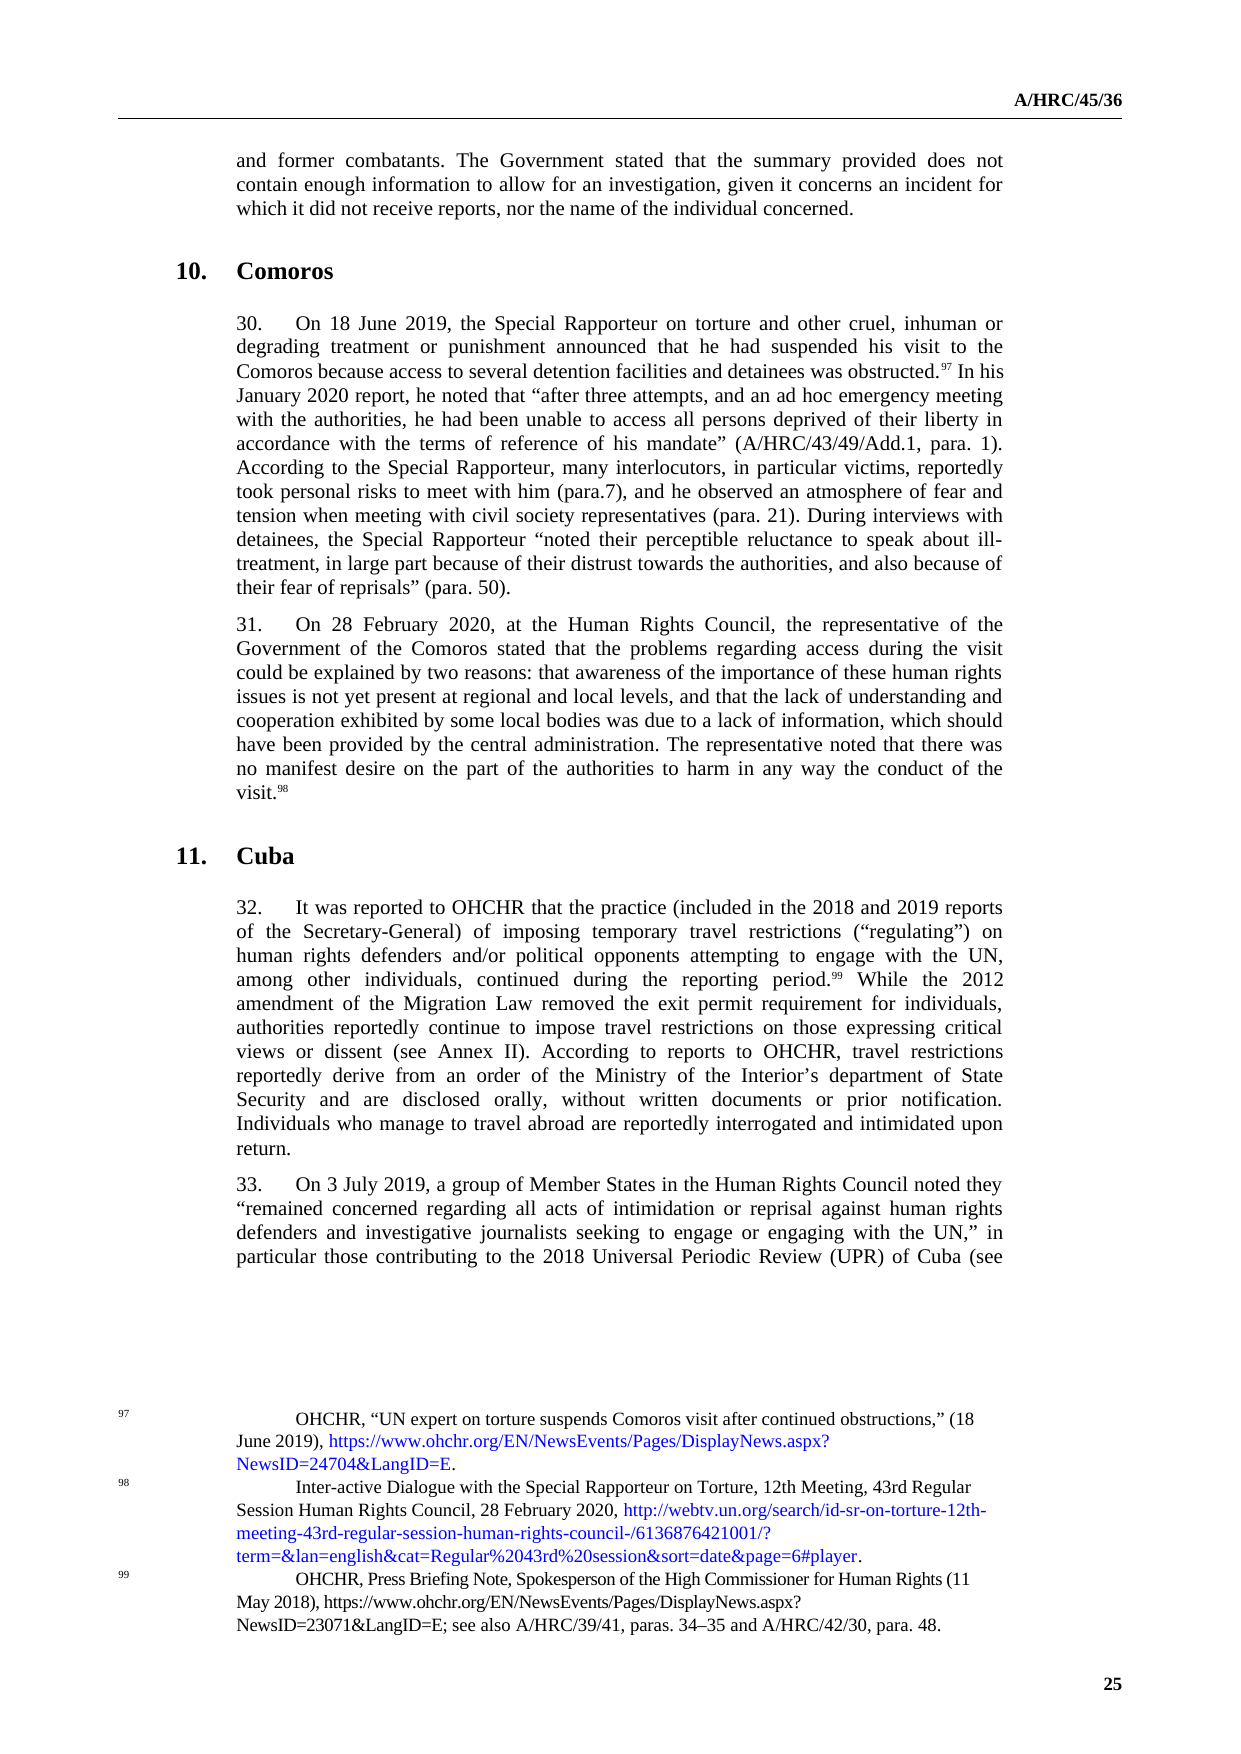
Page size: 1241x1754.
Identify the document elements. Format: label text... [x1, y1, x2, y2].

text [236, 1172, 1004, 1292]
text 31. On 28 February 2020, at the Human Rights Council, the representative of the Government of the Comoros stated that the problems regarding access during the visit could be explained by two reasons: that awareness of the importance of these human rights issues is not yet present at regional and local levels, and that the lack of understanding and cooperation exhibited by some local bodies was due to a lack of information, which should have been provided by the central administration. The representative noted that there was no manifest desire on the part of the authorities to harm in any way the conduct of the visit. [236, 612, 1004, 804]
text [236, 148, 1004, 220]
text 10. Comoros [118, 257, 1004, 285]
text 32. It was reported to OHCHR that the practice (included in the 2018 and 2019 reports of the Secretary-General) of imposing temporary travel restrictions (“regulating”) on human rights defenders and/or political opponents attempting to engage with the UN, among other individuals, continued during the reporting period. While the 2012 amendment of the Migration Law removed the exit permit requirement for individuals, authorities reportedly continue to impose travel restrictions on those expressing critical views or dissent (see Annex II). According to reports to OHCHR, travel restrictions reportedly derive from an order of the Ministry of the Interior’s department of State Security and are disclosed orally, without written documents or prior notification. Individuals who manage to travel abroad are reportedly interrogated and intimidated upon return. [236, 895, 1004, 1159]
text 11. Cuba [118, 842, 1004, 870]
text 30. On 18 June 2019, the Special Rapporteur on torture and other cruel, inhuman or degrading treatment or punishment announced that he had suspended his visit to the Comoros because access to several detention facilities and detainees was obstructed. In his January 2020 report, he noted that “after three attempts, and an ad hoc emergency meeting with the authorities, he had been unable to access all persons deprived of their liberty in accordance with the terms of reference of his mandate” (A/HRC/43/49/Add.1, para. 1). According to the Special Rapporteur, many interlocutors, in particular victims, reportedly took personal risks to meet with him (para.7), and he observed an atmosphere of fear and tension when meeting with civil society representatives (para. 21). During interviews with detainees, the Special Rapporteur “noted their perceptible reluctance to speak about ill-treatment, in large part because of their distrust towards the authorities, and also because of their fear of reprisals” (para. 50). [236, 310, 1004, 599]
